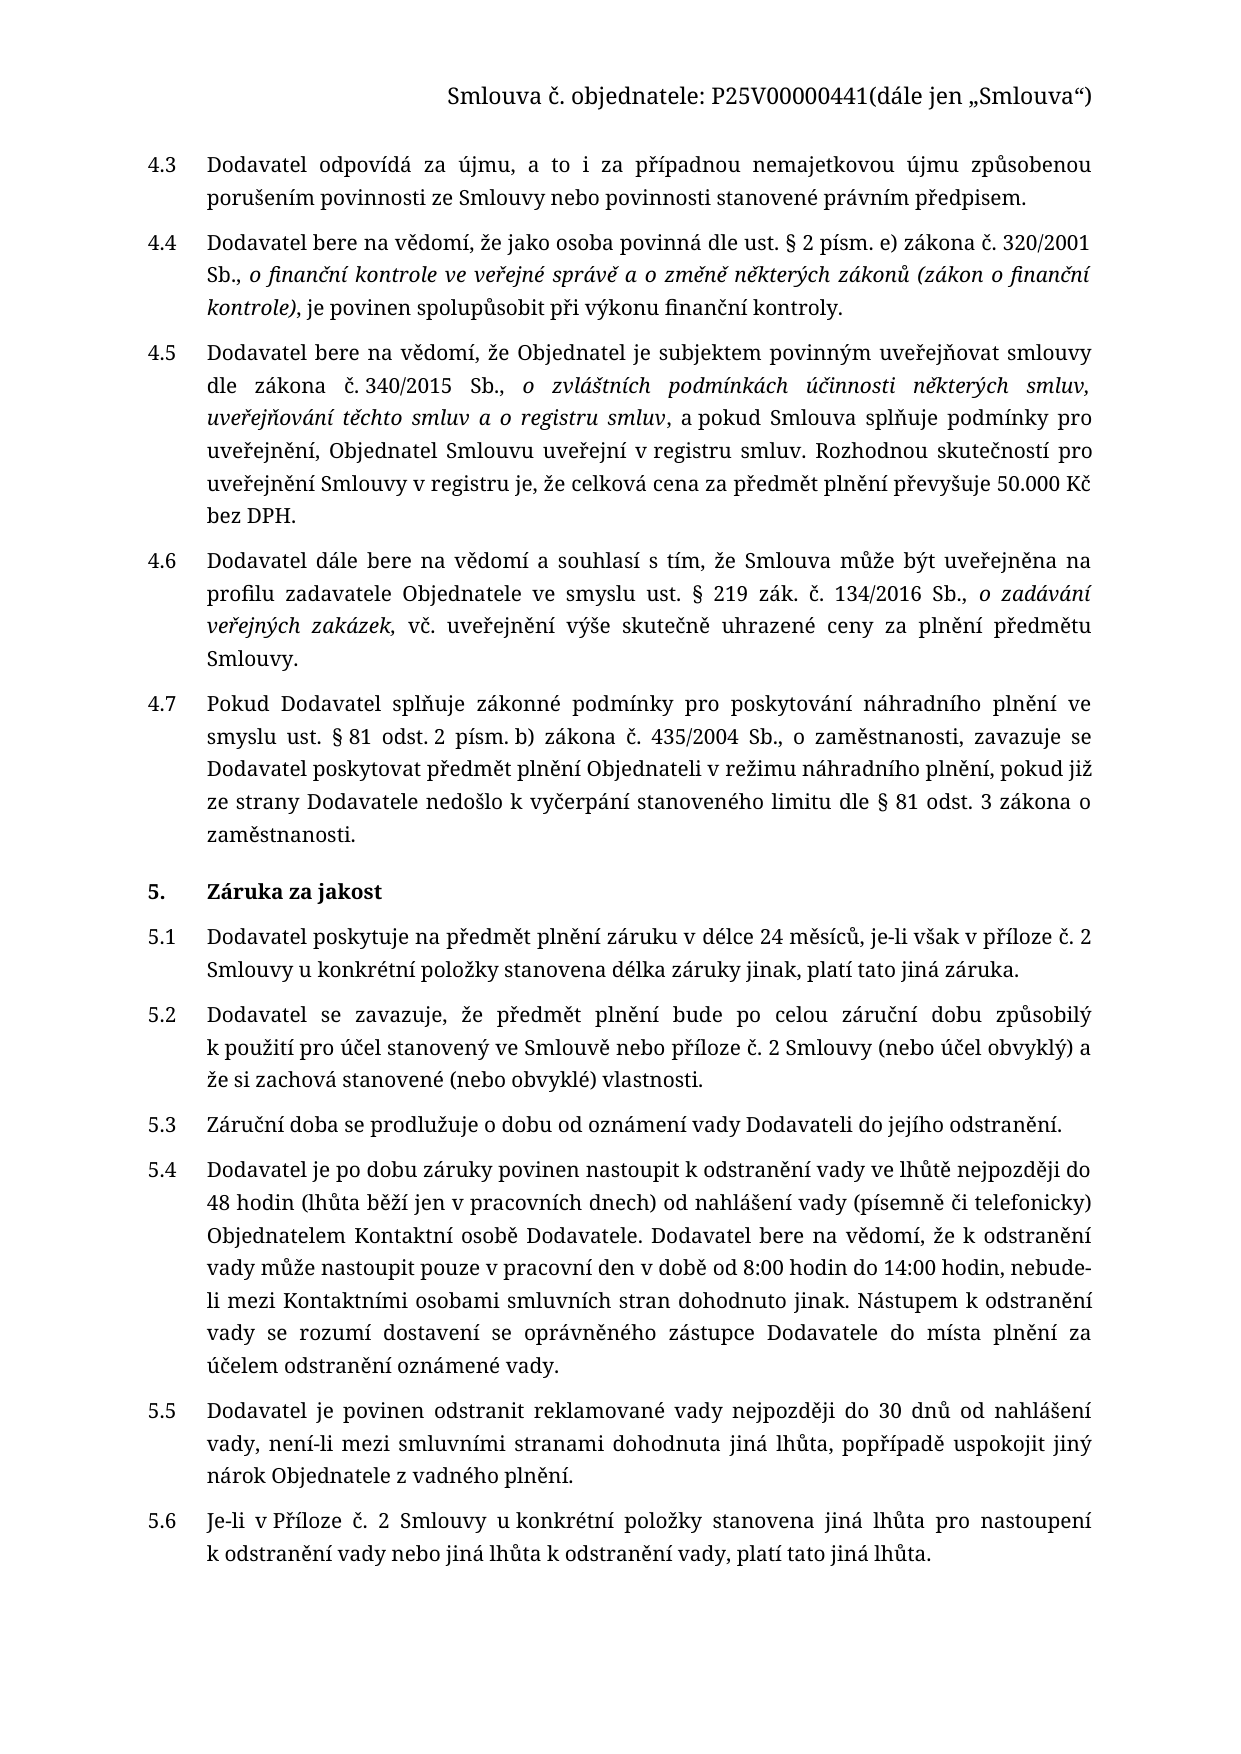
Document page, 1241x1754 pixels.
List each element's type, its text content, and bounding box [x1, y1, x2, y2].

list Pokud Dodavatel splňuje zákonné podmínky pro poskytování náhradního plnění ve smyslu ust. § 81 odst. 2 písm. b) zákona č. 435/2004 Sb., o zaměstnanosti, zavazuje se Dodavatel poskytovat předmět plnění Objednateli v režimu náhradního plnění, pokud již ze strany Dodavatele nedošlo k vyčerpání stanoveného limitu dle § 81 odst. 3 zákona o zaměstnanosti. [148, 689, 1093, 848]
list Dodavatel se zavazuje, že předmět plnění bude po celou záruční dobu způsobilý k použití pro účel stanovený ve Smlouvě nebo příloze č. 2 Smlouvy (nebo účel obvyklý) a že si zachová stanovené (nebo obvyklé) vlastnosti. [148, 1000, 1093, 1094]
list Dodavatel bere na vědomí, že jako osoba povinná dle ust. § 2 písm. e) zákona č. 320/2001 Sb., o finanční kontrole ve veřejné správě a o změně některých zákonů (zákon o finanční kontrole), je povinen spolupůsobit při výkonu finanční kontroly. [148, 228, 1093, 322]
list Záruční doba se prodlužuje o dobu od oznámení vady Dodavateli do jejího odstranění. [148, 1110, 1093, 1139]
list Dodavatel odpovídá za újmu, a to i za případnou nemajetkovou újmu způsobenou porušením povinnosti ze Smlouvy nebo povinnosti stanovené právním předpisem. [148, 150, 1093, 211]
list Záruka za jakost [148, 877, 1093, 906]
list Dodavatel dále bere na vědomí a souhlasí s tím, že Smlouva může být uveřejněna na profilu zadavatele Objednatele ve smyslu ust. § 219 zák. č. 134/2016 Sb., o zadávání veřejných zakázek, vč. uveřejnění výše skutečně uhrazené ceny za plnění předmětu Smlouvy. [148, 546, 1093, 673]
list Dodavatel je po dobu záruky povinen nastoupit k odstranění vady ve lhůtě nejpozději do 48 hodin (lhůta běží jen v pracovních dnech) od nahlášení vady (písemně či telefonicky) Objednatelem Kontaktní osobě Dodavatele. Dodavatel bere na vědomí, že k odstranění vady může nastoupit pouze v pracovní den v době od 8:00 hodin do 14:00 hodin, nebude-li mezi Kontaktními osobami smluvních stran dohodnuto jinak. Nástupem k odstranění vady se rozumí dostavení se oprávněného zástupce Dodavatele do místa plnění za účelem odstranění oznámené vady. [148, 1156, 1093, 1379]
list Je-li v Příloze č. 2 Smlouvy u konkrétní položky stanovena jiná lhůta pro nastoupení k odstranění vady nebo jiná lhůta k odstranění vady, platí tato jiná lhůta. [148, 1507, 1093, 1568]
list Dodavatel poskytuje na předmět plnění záruku v délce 24 měsíců, je-li však v příloze č. 2 Smlouvy u konkrétní položky stanovena délka záruky jinak, platí tato jiná záruka. [148, 922, 1093, 983]
list Dodavatel bere na vědomí, že Objednatel je subjektem povinným uveřejňovat smlouvy dle zákona č. 340/2015 Sb., o zvláštních podmínkách účinnosti některých smluv, uveřejňování těchto smluv a o registru smluv, a pokud Smlouva splňuje podmínky pro uveřejnění, Objednatel Smlouvu uveřejní v registru smluv. Rozhodnou skutečností pro uveřejnění Smlouvy v registru je, že celková cena za předmět plnění převyšuje 50.000 Kč bez DPH. [148, 338, 1093, 530]
list Dodavatel je povinen odstranit reklamované vady nejpozději do 30 dnů od nahlášení vady, není-li mezi smluvními stranami dohodnuta jiná lhůta, popřípadě uspokojit jiný nárok Objednatele z vadného plnění. [148, 1396, 1093, 1490]
